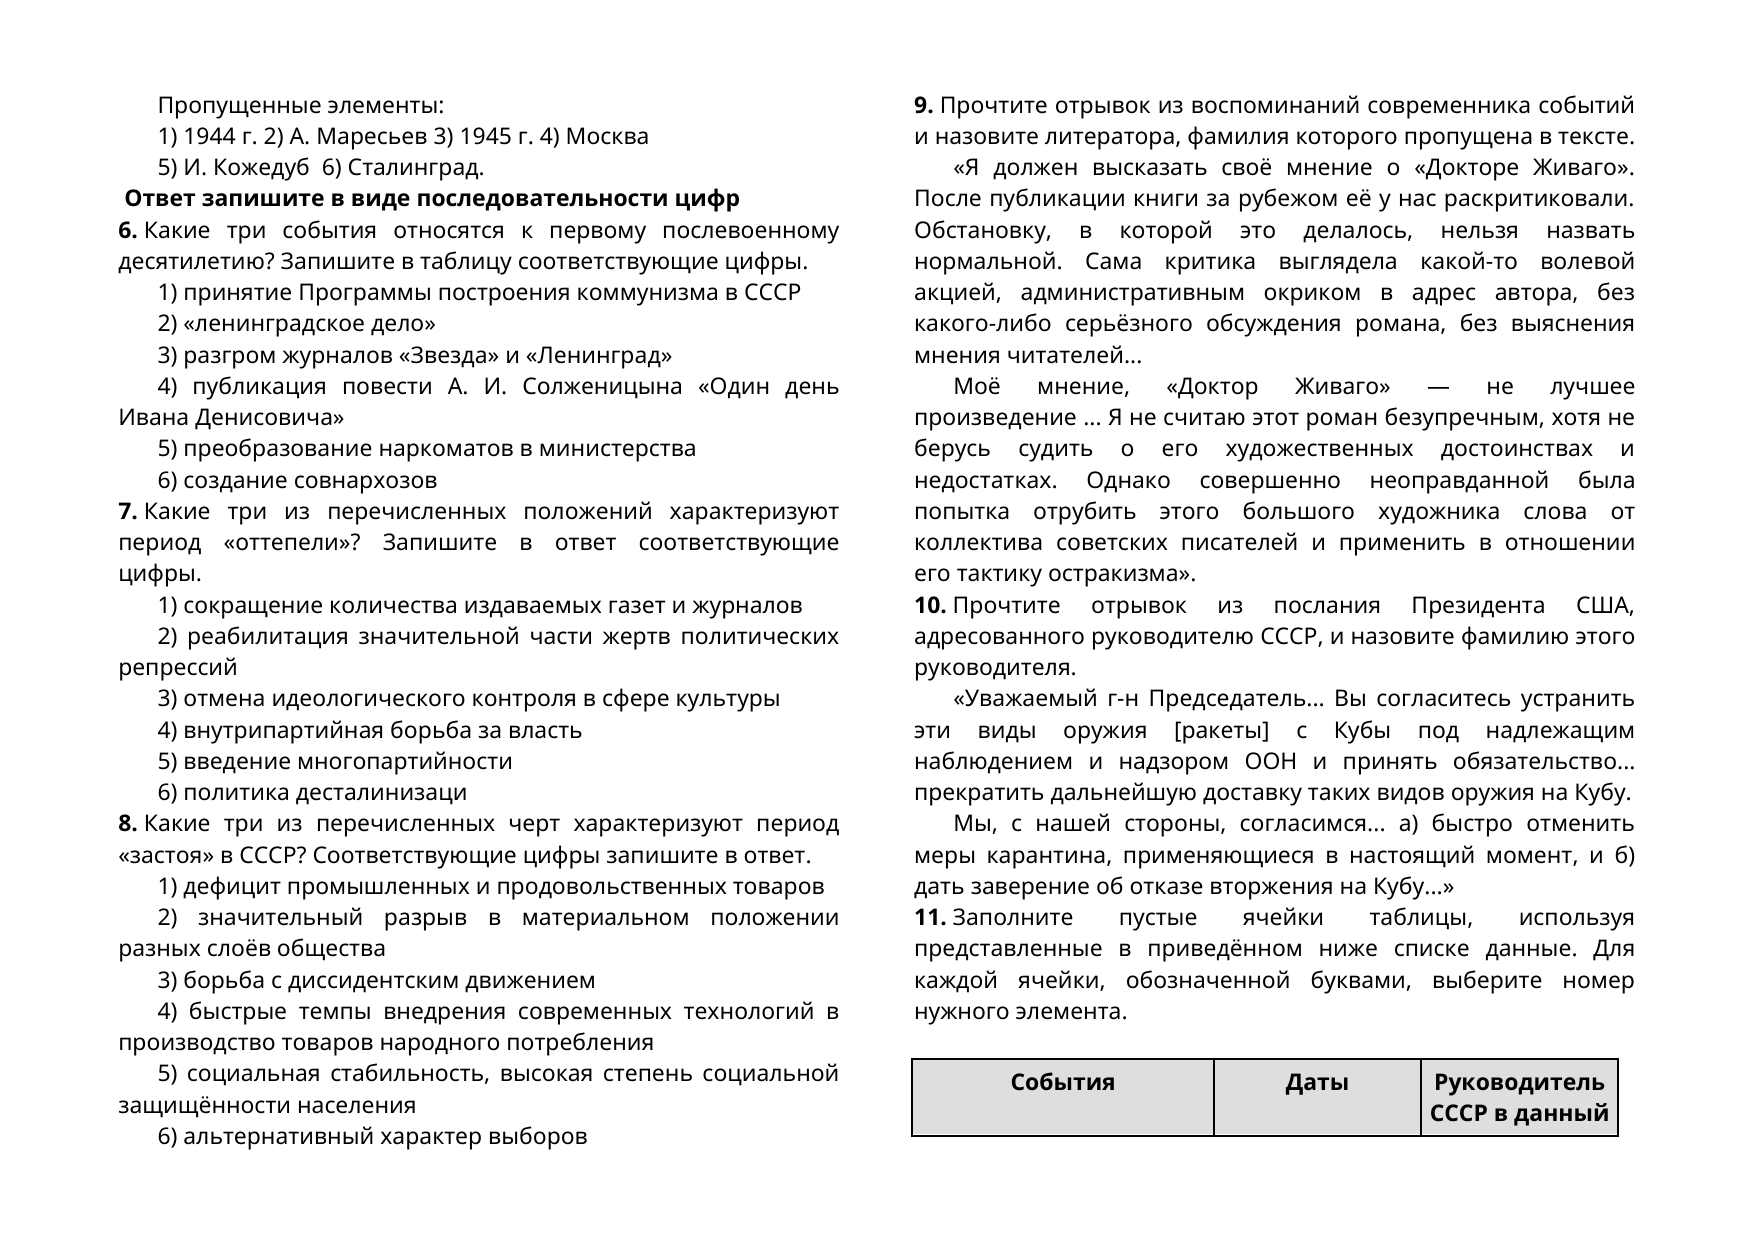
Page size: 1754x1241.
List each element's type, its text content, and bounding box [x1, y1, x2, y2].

text Моё мнение, «Доктор Живаго» — не лучшее произведение ... Я не считаю этот роман безупречным, хотя не берусь судить о его художественных достоинствах и недостатках. Однако совершенно неоправданной была попытка отрубить этого большого художника слова от коллектива советских писателей и применить в отношении его тактику остракизма». [914, 370, 1636, 589]
text 5) И. Кожедуб 6) Сталинград. [118, 151, 840, 182]
text 5) введение многопартийности [118, 745, 840, 776]
text 1) принятие Программы построения коммунизма в СССР [118, 276, 840, 307]
text 5) преобразование наркоматов в министерства [118, 432, 840, 464]
text 8. Какие три из перечисленных черт характеризуют период «застоя» в СССР? Соответствующие цифры запишите в ответ. [118, 807, 840, 870]
text 2) реабилитация значительной части жертв политических репрессий [118, 620, 840, 682]
text 1) дефицит промышленных и продовольственных товаров [118, 870, 840, 901]
table_header События [913, 1060, 1213, 1134]
text 6) создание совнархозов [118, 464, 840, 495]
text 5) социальная стабильность, высокая степень социальной защищённости населения [118, 1057, 840, 1120]
text 1) сокращение количества издаваемых газет и журналов [118, 589, 840, 620]
text «Я должен высказать своё мнение о «Докторе Живаго». После публикации книги за рубежом её у нас раскритиковали. Обстановку, в которой это делалось, нельзя назвать нормальной. Сама критика выглядела какой-то волевой акцией, административным окриком в адрес автора, без какого-либо серьёзного обсуждения романа, без выяснения мнения читателей... [914, 151, 1636, 370]
text 3) отмена идеологического контроля в сфере культуры [118, 682, 840, 714]
text 6) альтернативный характер выборов [118, 1120, 840, 1151]
text Пропущенные элементы: [118, 89, 840, 120]
text 3) борьба с диссидентским движением [118, 964, 840, 995]
text 4) публикация повести А. И. Солженицына «Один день Ивана Денисовича» [118, 370, 840, 432]
text Мы, с нашей стороны, согласимся... а) быстро отменить меры карантина, применяющиеся в настоящий момент, и б) дать заверение об отказе вторжения на Кубу...» [914, 807, 1636, 901]
text 6. Какие три события относятся к первому послевоенному десятилетию? Запишите в таблицу соответствующие цифры. [118, 214, 840, 276]
table_header Даты [1215, 1060, 1420, 1134]
text 7. Какие три из перечисленных положений характеризуют период «оттепели»? Запишите в ответ соответствующие цифры. [118, 495, 840, 589]
text 3) разгром журналов «Звезда» и «Ленинград» [118, 339, 840, 370]
text 2) «ленинградское дело» [118, 307, 840, 339]
table_header Руководитель СССР в данный период [1422, 1060, 1617, 1134]
text 11. Заполните пустые ячейки таблицы, используя представленные в приведённом ниже списке данные. Для каждой ячейки, обозначенной буквами, выберите номер нужного элемента. [914, 901, 1636, 1026]
text 10. Прочтите отрывок из послания Президента США, адресованного руководителю СССР, и назовите фамилию этого руководителя. [914, 589, 1636, 682]
text 2) значительный разрыв в материальном положении разных слоёв общества [118, 901, 840, 964]
text Ответ запишите в виде последовательности цифр [118, 182, 840, 214]
text 9. Прочтите отрывок из воспоминаний современника событий и назовите литератора, фамилия которого пропущена в тексте. [914, 89, 1636, 151]
text 4) внутрипартийная борьба за власть [118, 714, 840, 745]
text «Уважаемый г-н Председатель... Вы согласитесь устранить эти виды оружия [ракеты] с Кубы под надлежащим наблюдением и надзором ООН и принять обязательство... прекратить дальнейшую доставку таких видов оружия на Кубу. [914, 682, 1636, 807]
text 4) быстрые темпы внедрения современных технологий в производство товаров народного потребления [118, 995, 840, 1057]
text 1) 1944 г. 2) А. Маресьев 3) 1945 г. 4) Москва [118, 120, 840, 151]
text 6) политика десталинизаци [118, 776, 840, 807]
